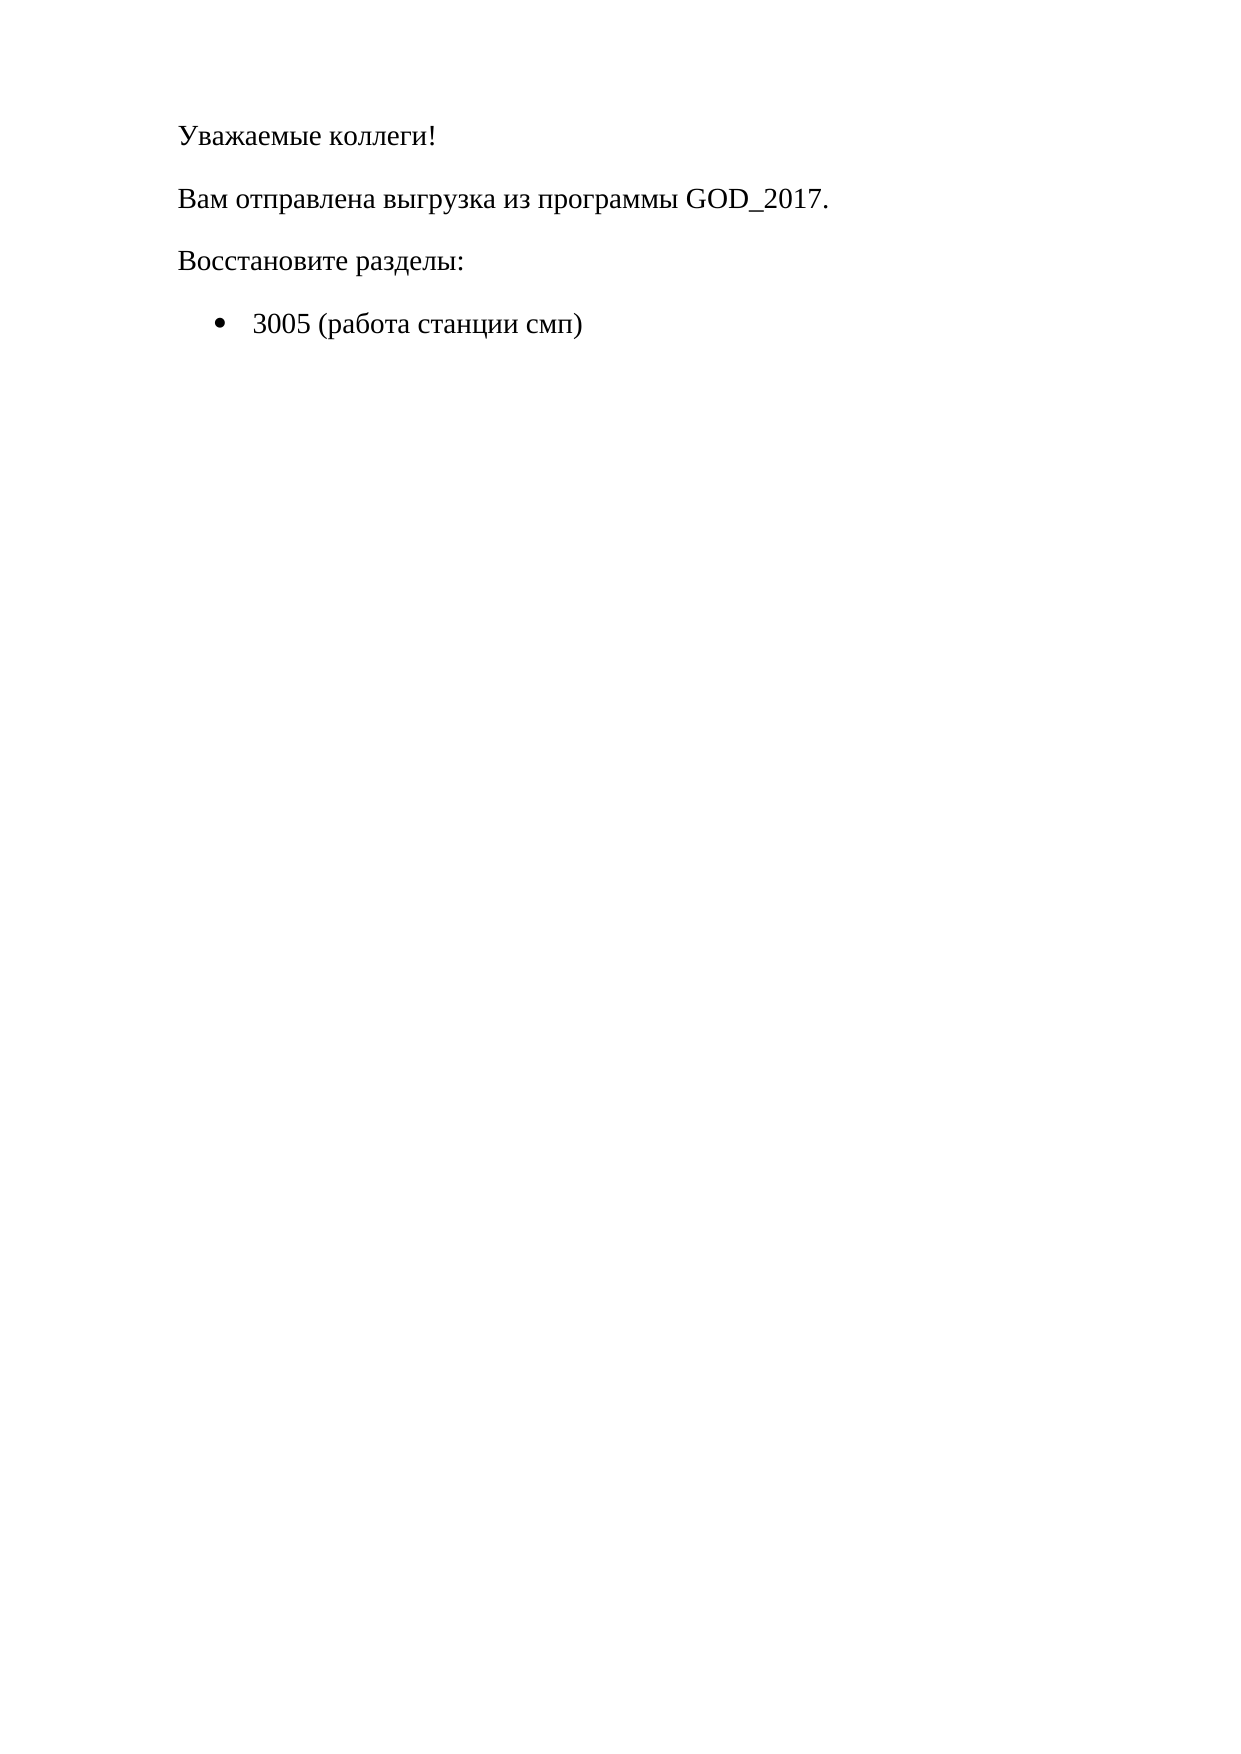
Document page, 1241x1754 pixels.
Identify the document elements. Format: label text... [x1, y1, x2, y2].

list 3005 (работа станции смп) [215, 306, 1152, 340]
text Вам отправлена выгрузка из программы GOD_2017. [177, 181, 1152, 214]
text Восстановите разделы: [177, 243, 1152, 277]
text Уважаемые коллеги! [177, 118, 1152, 152]
